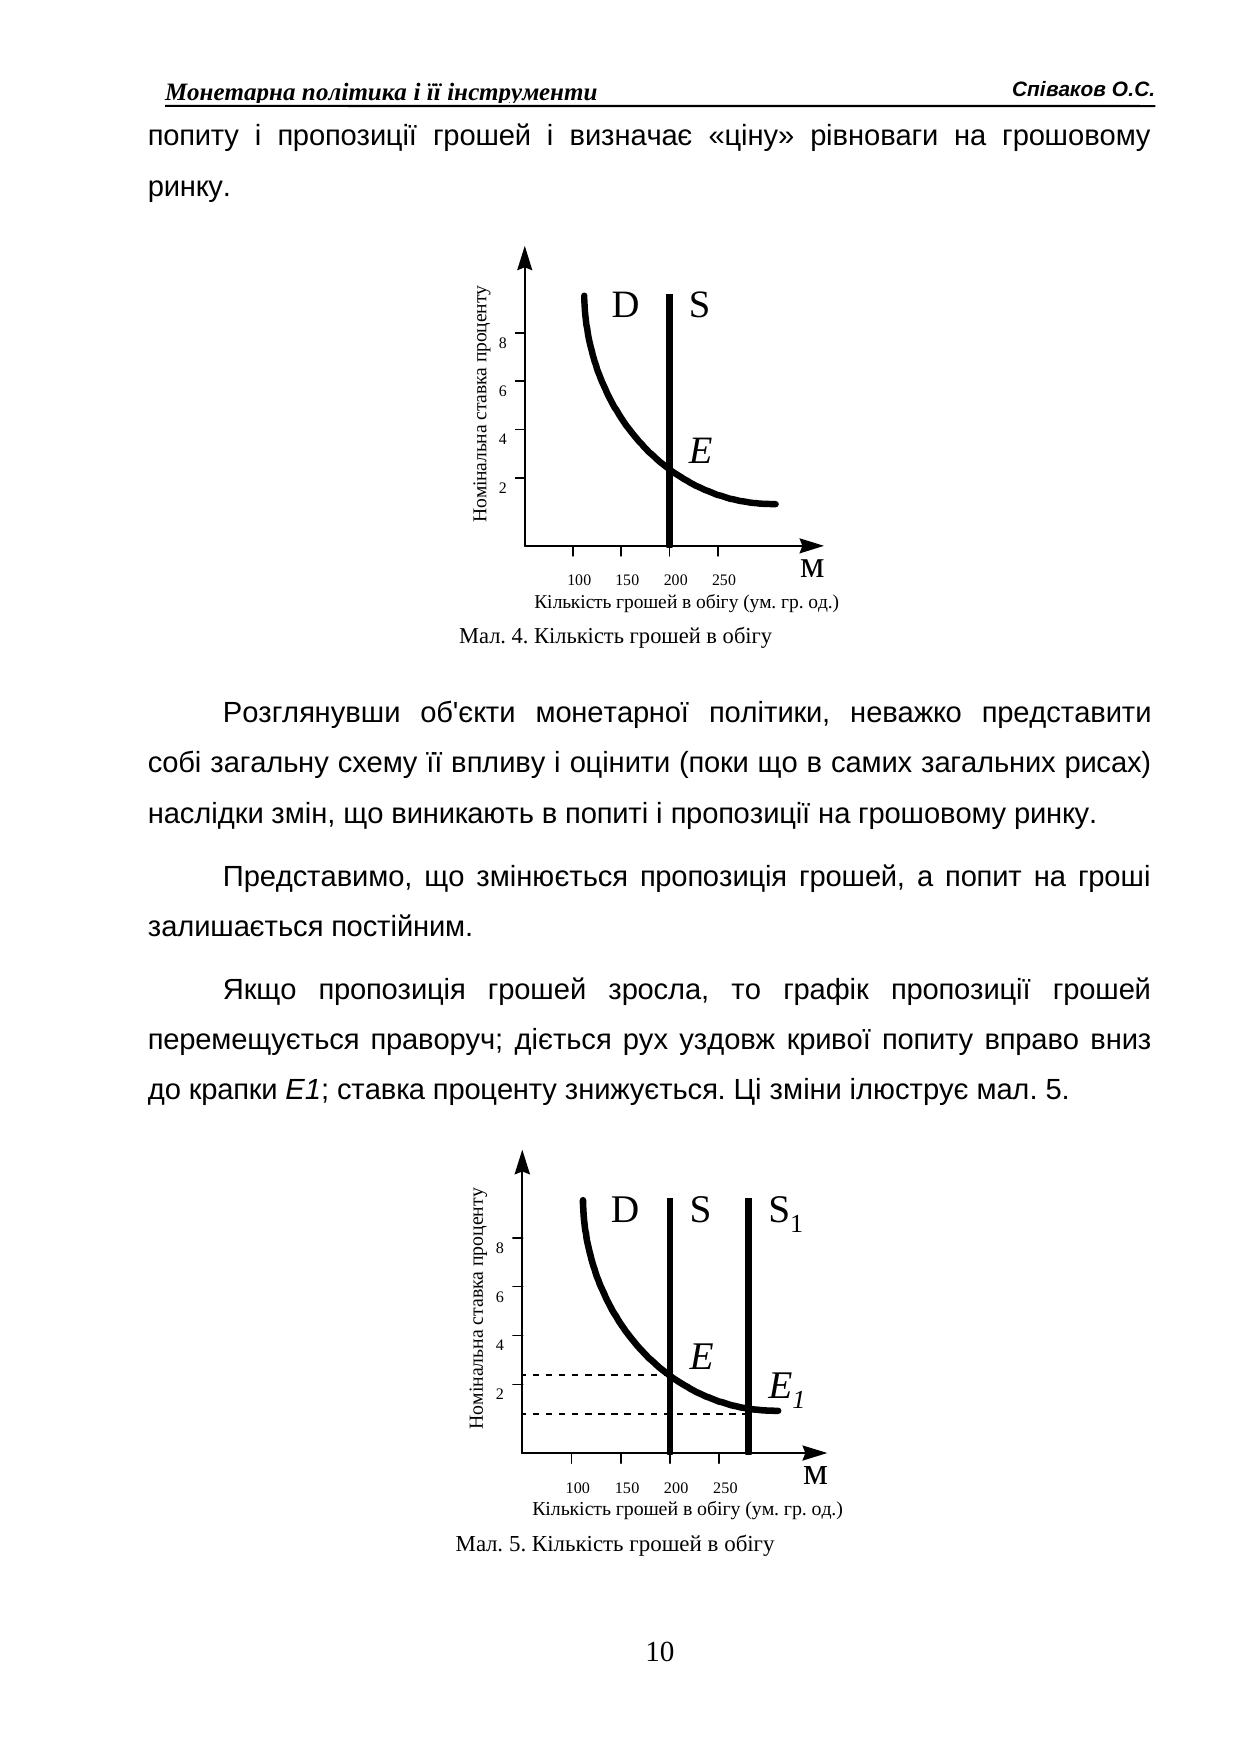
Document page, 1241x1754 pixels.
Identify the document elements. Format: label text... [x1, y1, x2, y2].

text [148, 118, 1152, 202]
text Розглянувши об'єкти монетарної політики, неважко представити собі загальну схему її впливу і оцінити (поки що в самих загальних рисах) наслідки змін, що виникають в попиті і пропозиції на грошовому ринку. [148, 695, 1152, 829]
text Представимо, що змінюється пропозиція грошей, а попит на гроші залишається постійним. [148, 858, 1152, 942]
text Якщо пропозиція грошей зросла, то графік пропозиції грошей перемещується праворуч; діється рух уздовж кривої попиту вправо вниз до крапки Е1; ставка проценту знижується. Ці зміни iлюструє мал. 5. [148, 972, 1152, 1106]
